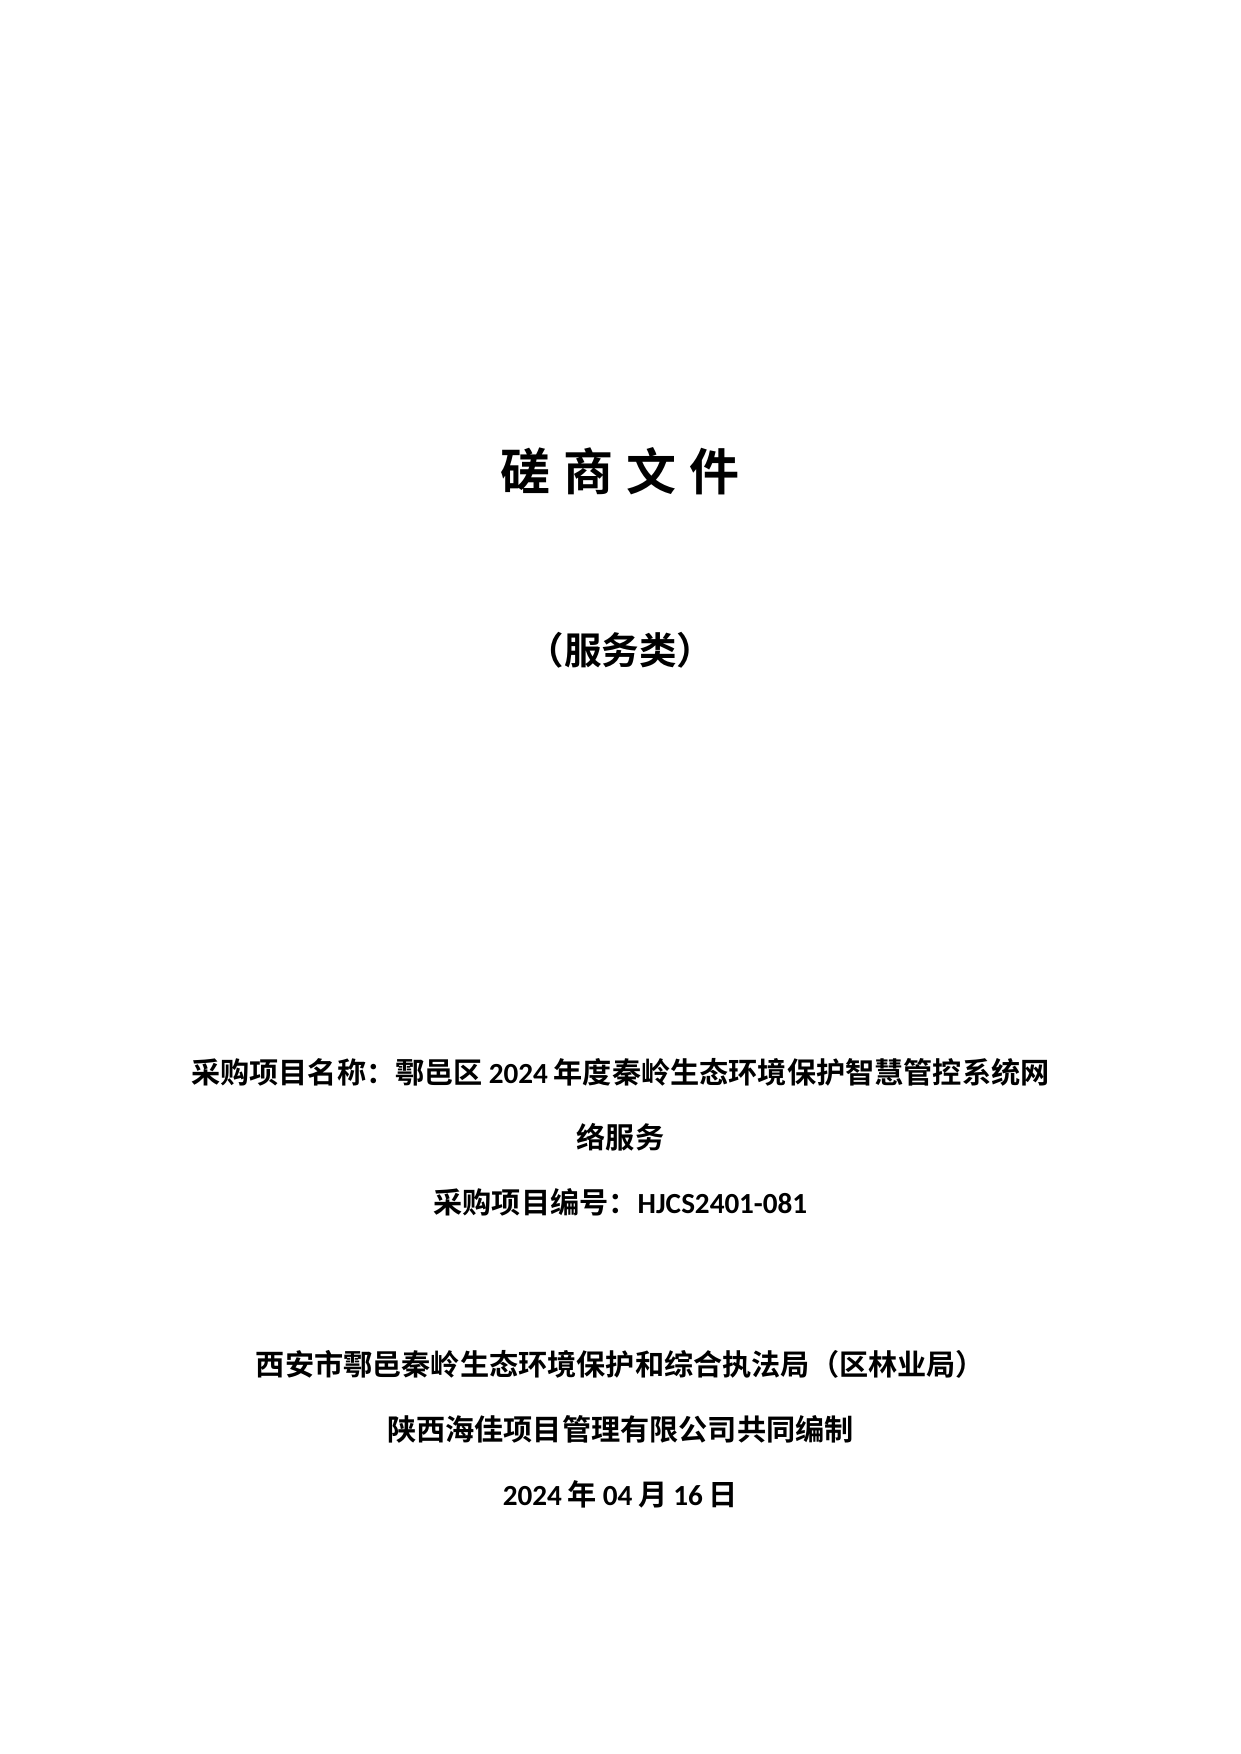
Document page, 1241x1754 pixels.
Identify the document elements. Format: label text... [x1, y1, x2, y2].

text （服务类） [187, 617, 1053, 1039]
text 2024年04月16日 [187, 1462, 1053, 1527]
text 采购项目名称：鄠邑区2024年度秦岭生态环境保护智慧管控系统网络服务 [187, 1039, 1053, 1169]
text 西安市鄠邑秦岭生态环境保护和综合执法局（区林业局） [187, 1332, 1053, 1397]
text 磋 商 文 件 [187, 422, 1053, 617]
text 陕西海佳项目管理有限公司共同编制 [187, 1397, 1053, 1462]
text 采购项目编号：HJCS2401-081 [187, 1169, 1053, 1332]
